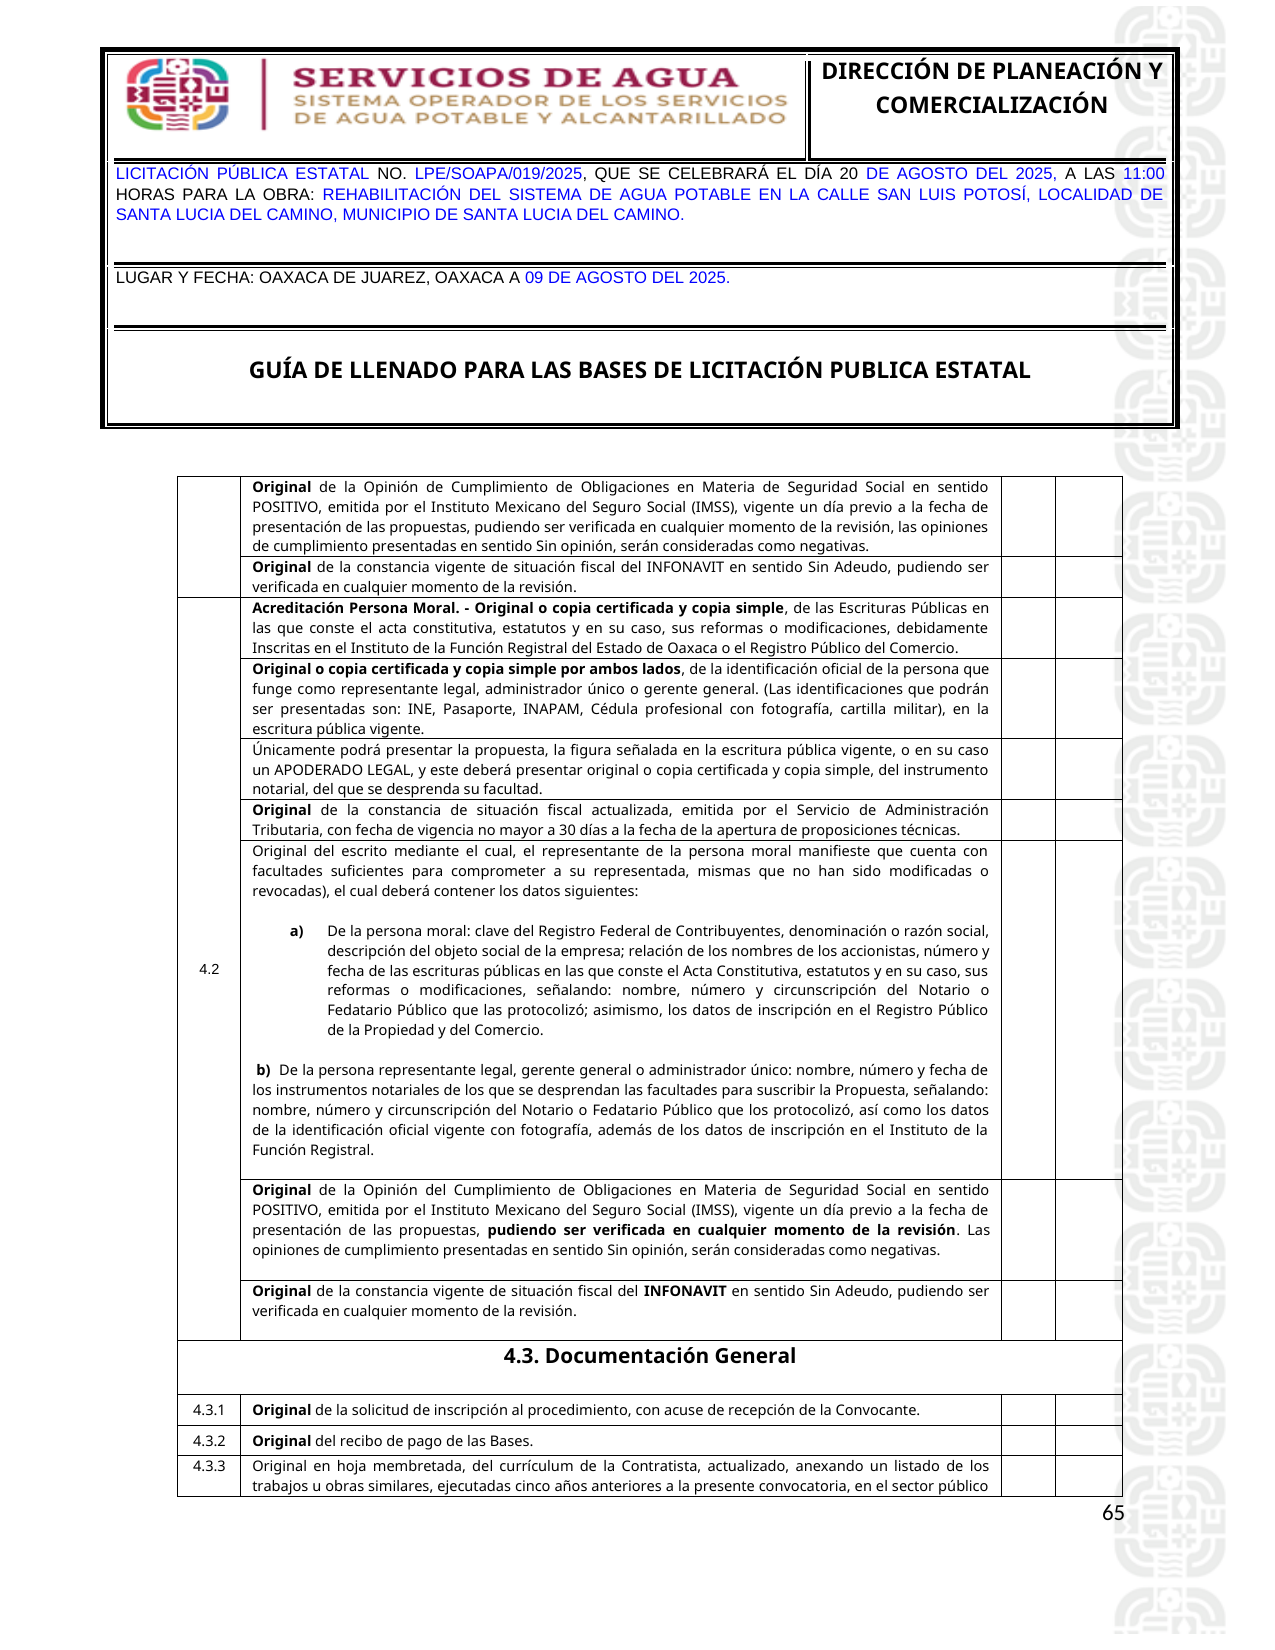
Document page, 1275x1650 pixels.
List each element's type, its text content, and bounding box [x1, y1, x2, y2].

table_cell [1002, 739, 1055, 799]
picture [122, 55, 796, 143]
picture [1100, 190, 1107, 199]
table_cell Original de la constancia vigente de situación fiscal del INFONAVIT en sentido Sin Adeudo, pudiendo ser verificada en cualquier momento de la revisión. [241, 1281, 1001, 1340]
table_cell [1002, 659, 1055, 738]
table_cell Original de la constancia de situación fiscal actualizada, emitida por el Servicio de Administración Tributaria, con fecha de vigencia no mayor a 30 días a la fecha de la apertura de proposiciones técnicas. [241, 800, 1001, 840]
table_cell [1002, 1395, 1055, 1424]
table_cell Original de la Opinión del Cumplimiento de Obligaciones en Materia de Seguridad Social en sentido POSITIVO, emitida por el Instituto Mexicano del Seguro Social (IMSS), vigente un día previo a la fecha de presentación de las propuestas, pudiendo ser verificada en cualquier momento de la revisión. Las opiniones de cumplimiento presentadas en sentido Sin opinión, serán consideradas como negativas. [241, 1180, 1001, 1280]
table_cell [1056, 1180, 1122, 1280]
table_cell [1002, 1180, 1055, 1280]
table_cell 4.2 [178, 598, 240, 1340]
table_cell [1002, 800, 1055, 840]
table_cell [1002, 477, 1055, 556]
table_cell Original de la constancia vigente de situación fiscal del INFONAVIT en sentido Sin Adeudo, pudiendo ser verificada en cualquier momento de la revisión. [241, 557, 1001, 597]
table_cell [1002, 841, 1055, 1179]
table_cell [1056, 557, 1122, 597]
table_cell Original del escrito mediante el cual, el representante de la persona moral manifieste que cuenta con facultades suficientes para comprometer a su representada, mismas que no han sido modificadas o revocadas), el cual deberá contener los datos siguientes: De la persona moral: clave del Registro Federal de Contribuyentes, denominación o razón social, descripción del objeto social de la empresa; relación de los nombres de los accionistas, número y fecha de las escrituras públicas en las que conste el Acta Constitutiva, estatutos y en su caso, sus reformas o modificaciones, señalando: nombre, número y circunscripción del Notario o Fedatario Público que las protocolizó; asimismo, los datos de inscripción en el Registro Público de la Propiedad y del Comercio. b) De la persona representante legal, gerente general o administrador único: nombre, número y fecha de los instrumentos notariales de los que se desprendan las facultades para suscribir la Propuesta, señalando: nombre, número y circunscripción del Notario o Fedatario Público que los protocolizó, así como los datos de la identificación oficial vigente con fotografía, además de los datos de inscripción en el Instituto de la Función Registral. [241, 841, 1001, 1179]
table_cell [1002, 1456, 1055, 1496]
table_cell [1056, 1395, 1122, 1424]
table_cell [1002, 598, 1055, 658]
table_cell [1002, 557, 1055, 597]
table_cell 4.3.3 [178, 1456, 240, 1496]
table_cell [1002, 1426, 1055, 1455]
table_cell [1002, 1281, 1055, 1340]
table_cell Acreditación Persona Moral. - Original o copia certificada y copia simple, de las Escrituras Públicas en las que conste el acta constitutiva, estatutos y en su caso, sus reformas o modificaciones, debidamente Inscritas en el Instituto de la Función Registral del Estado de Oaxaca o el Registro Público del Comercio. [241, 598, 1001, 658]
table_cell Únicamente podrá presentar la propuesta, la figura señalada en la escritura pública vigente, o en su caso un APODERADO LEGAL, y este deberá presentar original o copia certificada y copia simple, del instrumento notarial, del que se desprenda su facultad. [241, 739, 1001, 799]
table_cell [1056, 800, 1122, 840]
table_cell [1056, 1456, 1122, 1496]
table_cell Original de la solicitud de inscripción al procedimiento, con acuse de recepción de la Convocante. [241, 1395, 1001, 1424]
table_cell [1056, 477, 1122, 556]
table_cell Original de la Opinión de Cumplimiento de Obligaciones en Materia de Seguridad Social en sentido POSITIVO, emitida por el Instituto Mexicano del Seguro Social (IMSS), vigente un día previo a la fecha de presentación de las propuestas, pudiendo ser verificada en cualquier momento de la revisión, las opiniones de cumplimiento presentadas en sentido Sin opinión, serán consideradas como negativas. [241, 477, 1001, 556]
table_cell [1056, 1281, 1122, 1340]
table_cell 4.3.2 [178, 1426, 240, 1455]
table_cell 4.3. Documentación General [178, 1341, 1122, 1394]
table_cell Original o copia certificada y copia simple por ambos lados, de la identificación oficial de la persona que funge como representante legal, administrador único o gerente general. (Las identificaciones que podrán ser presentadas son: INE, Pasaporte, INAPAM, Cédula profesional con fotografía, cartilla militar), en la escritura pública vigente. [241, 659, 1001, 738]
table_cell [1056, 598, 1122, 658]
table_cell [1056, 841, 1122, 1179]
table_cell 4.3.1 [178, 1395, 240, 1424]
table_cell [1056, 1426, 1122, 1455]
table_cell Original del recibo de pago de las Bases. [241, 1426, 1001, 1455]
picture [1099, 52, 1175, 427]
picture [1099, 6, 1229, 1634]
table_cell [1056, 659, 1122, 738]
table_cell [1056, 739, 1122, 799]
